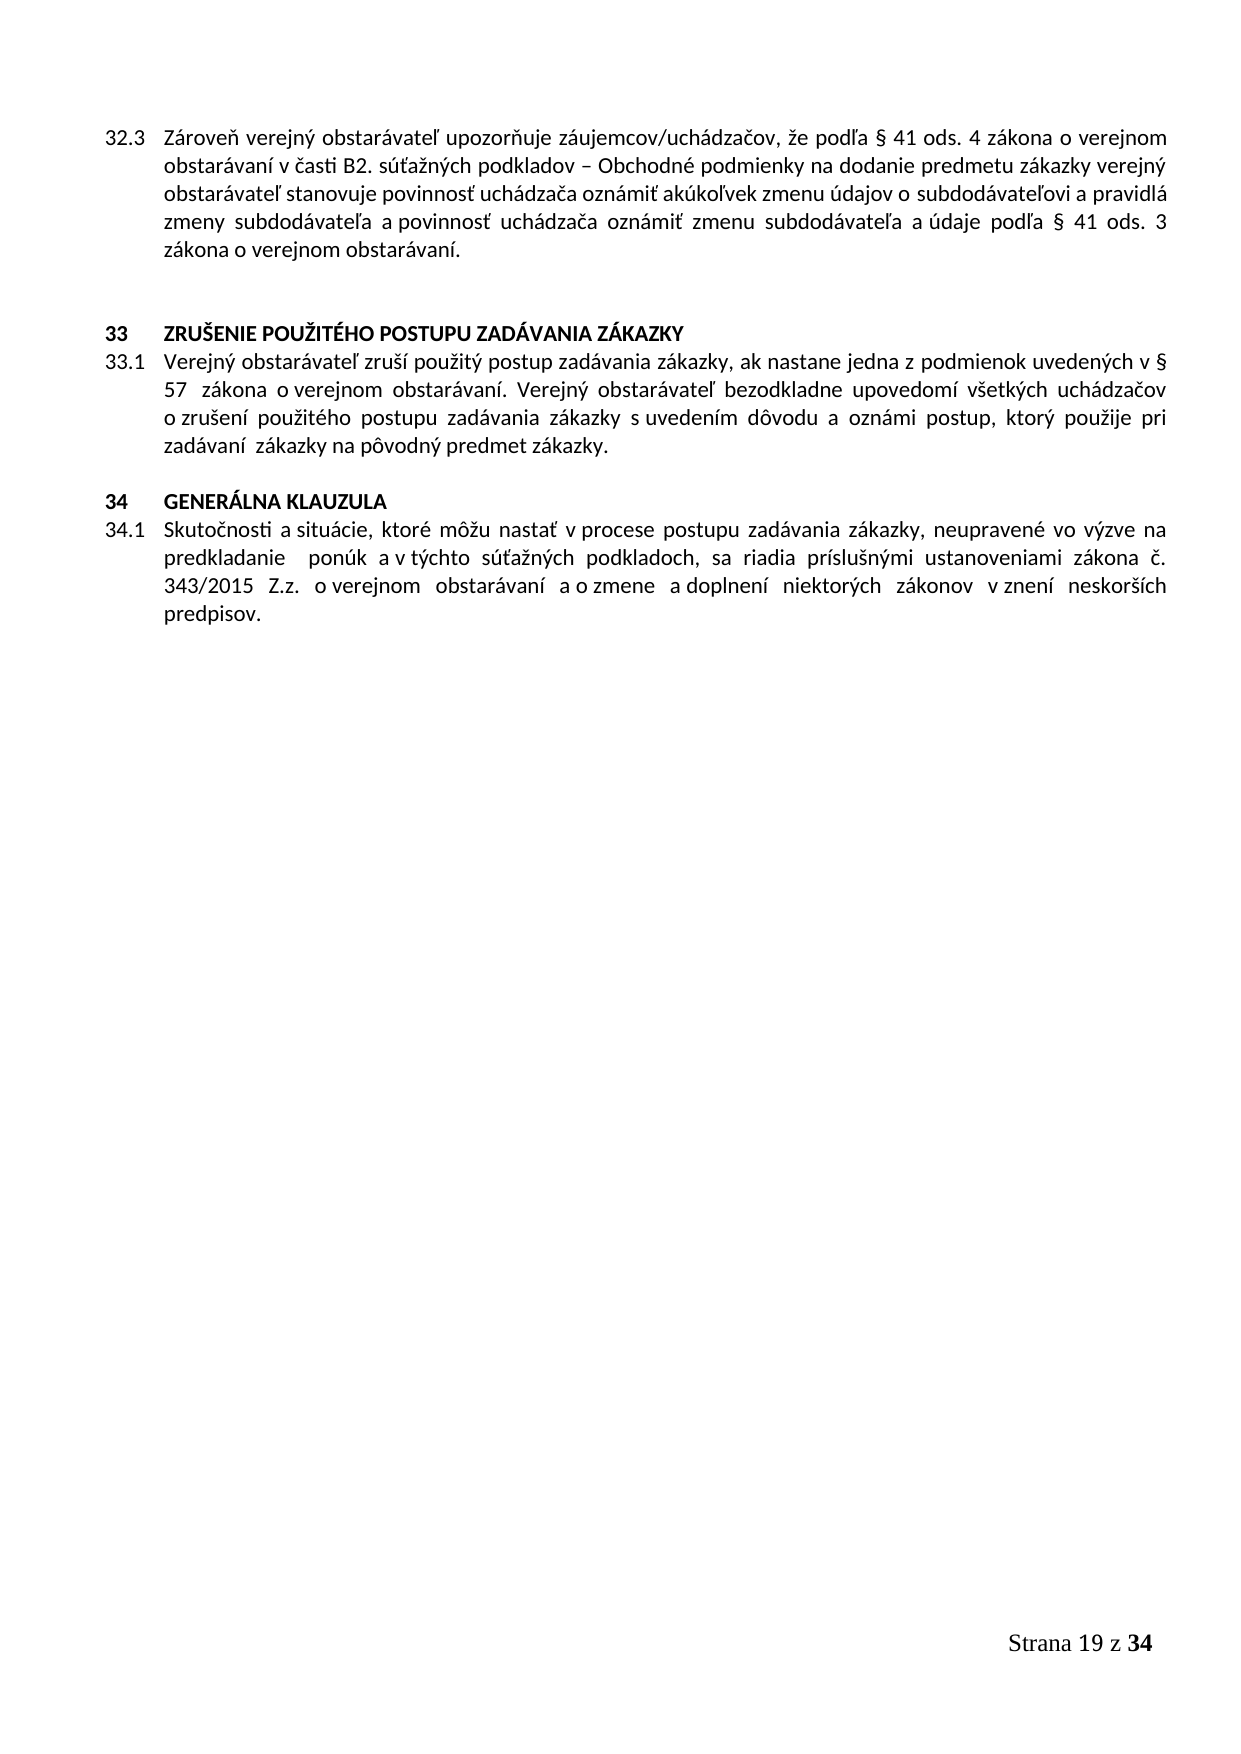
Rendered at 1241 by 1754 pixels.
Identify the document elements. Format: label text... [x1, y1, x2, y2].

list Zrušenie použitého postupu zadávania zákazky [104, 319, 1167, 347]
list Verejný obstarávateľ zruší použitý postup zadávania zákazky, ak nastane jedna z podmienok uvedených v § 57 zákona o verejnom obstarávaní. Verejný obstarávateľ bezodkladne upovedomí všetkých uchádzačov o zrušení použitého postupu zadávania zákazky s uvedením dôvodu a oznámi postup, ktorý použije pri zadávaní zákazky na pôvodný predmet zákazky. [104, 347, 1167, 459]
list Skutočnosti a situácie, ktoré môžu nastať v procese postupu zadávania zákazky, neupravené vo výzve na predkladanie ponúk a v týchto súťažných podkladoch, sa riadia príslušnými ustanoveniami zákona č. 343/2015 Z.z. o verejnom obstarávaní a o zmene a doplnení niektorých zákonov v znení neskorších predpisov. [104, 515, 1167, 627]
list Zároveň verejný obstarávateľ upozorňuje záujemcov/uchádzačov, že podľa § 41 ods. 4 zákona o verejnom obstarávaní v časti B2. súťažných podkladov – Obchodné podmienky na dodanie predmetu zákazky verejný obstarávateľ stanovuje povinnosť uchádzača oznámiť akúkoľvek zmenu údajov o subdodávateľovi a pravidlá zmeny subdodávateľa a povinnosť uchádzača oznámiť zmenu subdodávateľa a údaje podľa § 41 ods. 3 zákona o verejnom obstarávaní. [104, 123, 1167, 263]
list GENERÁLNA KLAUZULA [104, 487, 1167, 515]
